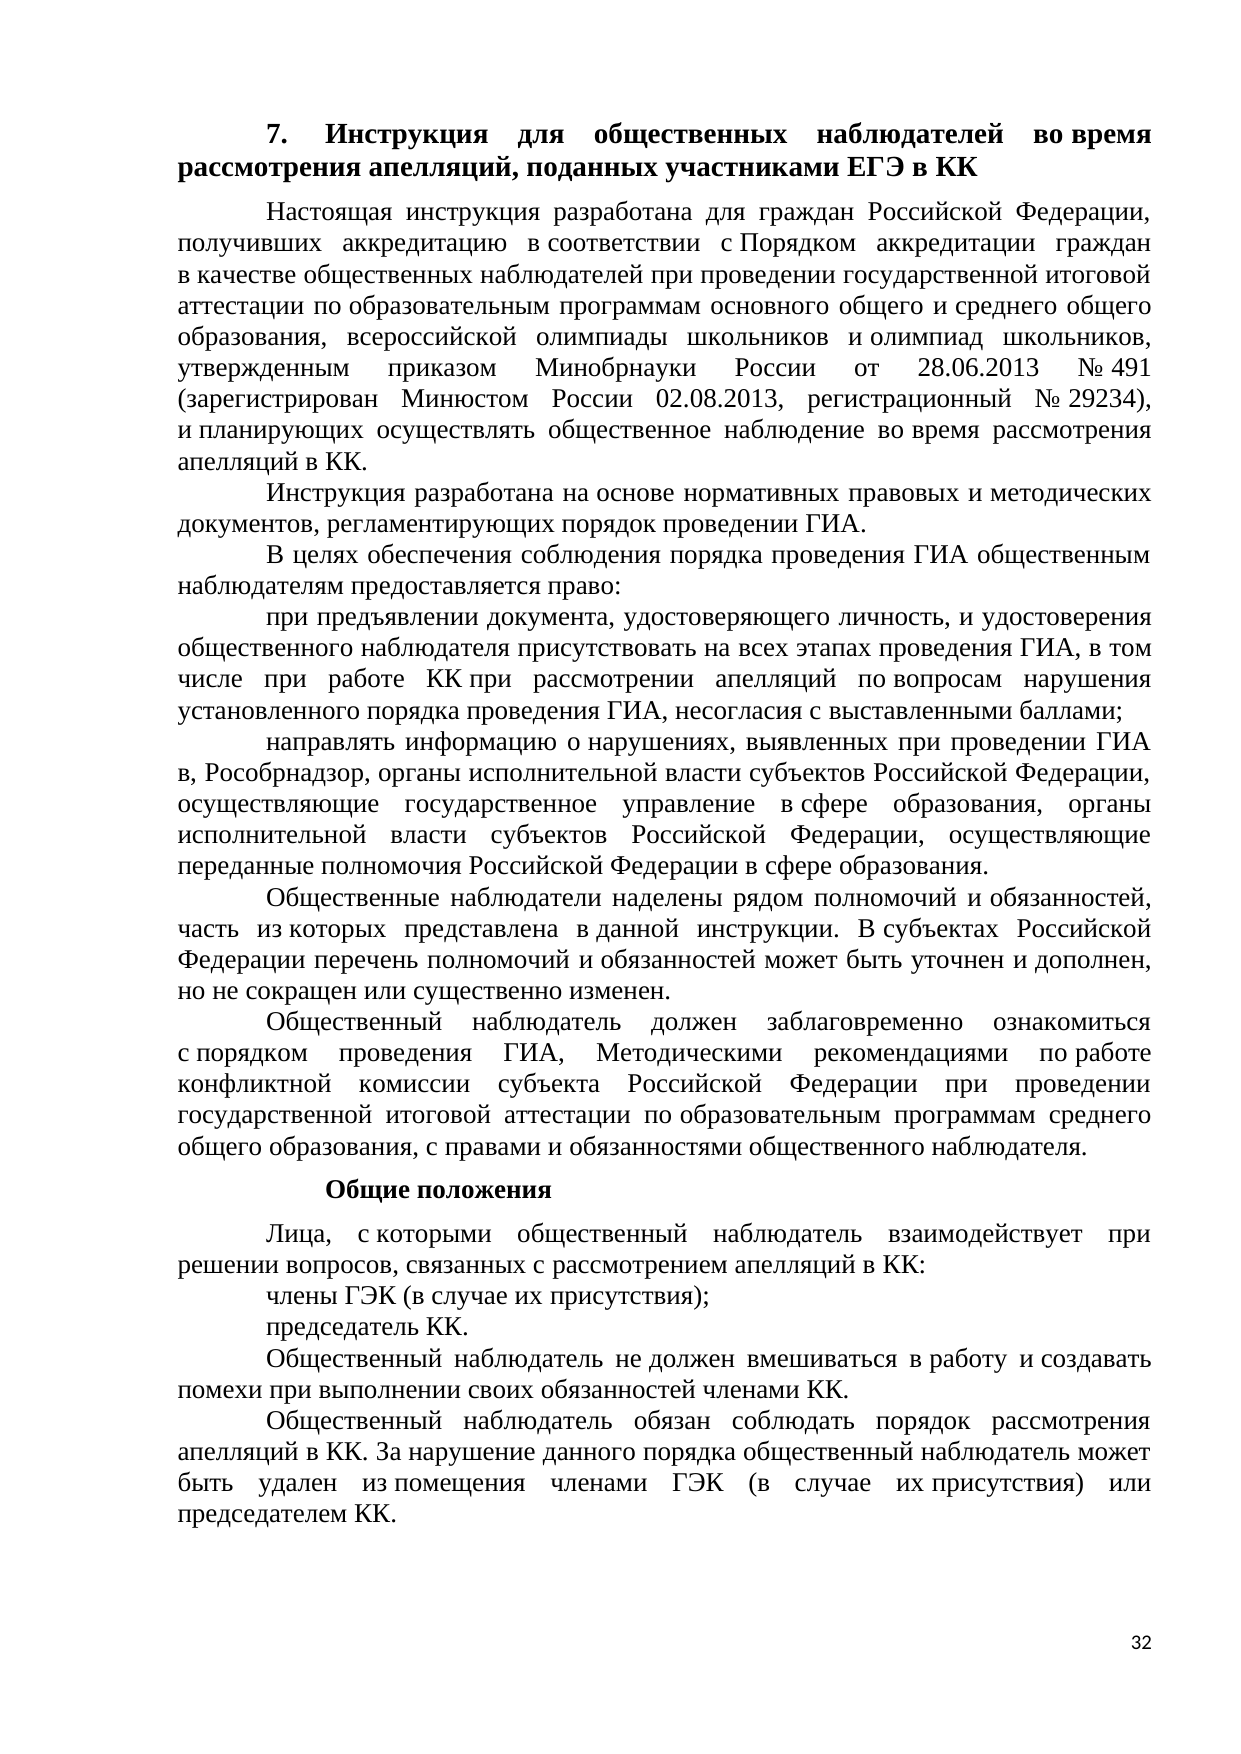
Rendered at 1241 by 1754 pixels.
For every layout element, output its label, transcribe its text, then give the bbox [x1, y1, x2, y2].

subtitle Инструкция для общественных наблюдателей во время рассмотрения апелляций, поданных участниками ЕГЭ в КК [177, 116, 1152, 183]
subtitle Общие положения [177, 1173, 1152, 1204]
text Лица, с которыми общественный наблюдатель взаимодействует при решении вопросов, связанных с рассмотрением апелляций в КК: [177, 1217, 1152, 1279]
text Настоящая инструкция разработана для граждан Российской Федерации, получивших аккредитацию в соответствии с Порядком аккредитации граждан в качестве общественных наблюдателей при проведении государственной итоговой аттестации по образовательным программам основного общего и среднего общего образования, всероссийской олимпиады школьников и олимпиад школьников, утвержденным приказом Минобрнауки России от 28.06.2013 № 491 (зарегистрирован Минюстом России 02.08.2013, регистрационный № 29234), и планирующих осуществлять общественное наблюдение во время рассмотрения апелляций в КК. [177, 195, 1152, 476]
text при предъявлении документа, удостоверяющего личность, и удостоверения общественного наблюдателя присутствовать на всех этапах проведения ГИА, в том числе при работе КК при рассмотрении апелляций по вопросам нарушения установленного порядка проведения ГИА, несогласия с выставленными баллами; [177, 600, 1152, 725]
text Общественный наблюдатель обязан соблюдать порядок рассмотрения апелляций в КК. За нарушение данного порядка общественный наблюдатель может быть удален из помещения членами ГЭК (в случае их присутствия) или председателем КК. [177, 1404, 1152, 1528]
text В целях обеспечения соблюдения порядка проведения ГИА общественным наблюдателям предоставляется право: [177, 538, 1152, 600]
text Инструкция разработана на основе нормативных правовых и методических документов, регламентирующих порядок проведении ГИА. [177, 476, 1152, 538]
text Общественный наблюдатель должен заблаговременно ознакомиться с порядком проведения ГИА, Методическими рекомендациями по работе конфликтной комиссии субъекта Российской Федерации при проведении государственной итоговой аттестации по образовательным программам среднего общего образования, с правами и обязанностями общественного наблюдателя. [177, 1005, 1152, 1161]
text члены ГЭК (в случае их присутствия); [177, 1279, 1152, 1311]
text Общественный наблюдатель не должен вмешиваться в работу и создавать помехи при выполнении своих обязанностей членами КК. [177, 1342, 1152, 1404]
text направлять информацию о нарушениях, выявленных при проведении ГИА в, Рособрнадзор, органы исполнительной власти субъектов Российской Федерации, осуществляющие государственное управление в сфере образования, органы исполнительной власти субъектов Российской Федерации, осуществляющие переданные полномочия Российской Федерации в сфере образования. [177, 725, 1152, 881]
text Общественные наблюдатели наделены рядом полномочий и обязанностей, часть из которых представлена в данной инструкции. В субъектах Российской Федерации перечень полномочий и обязанностей может быть уточнен и дополнен, но не сокращен или существенно изменен. [177, 881, 1152, 1005]
text председатель КК. [177, 1311, 1152, 1342]
